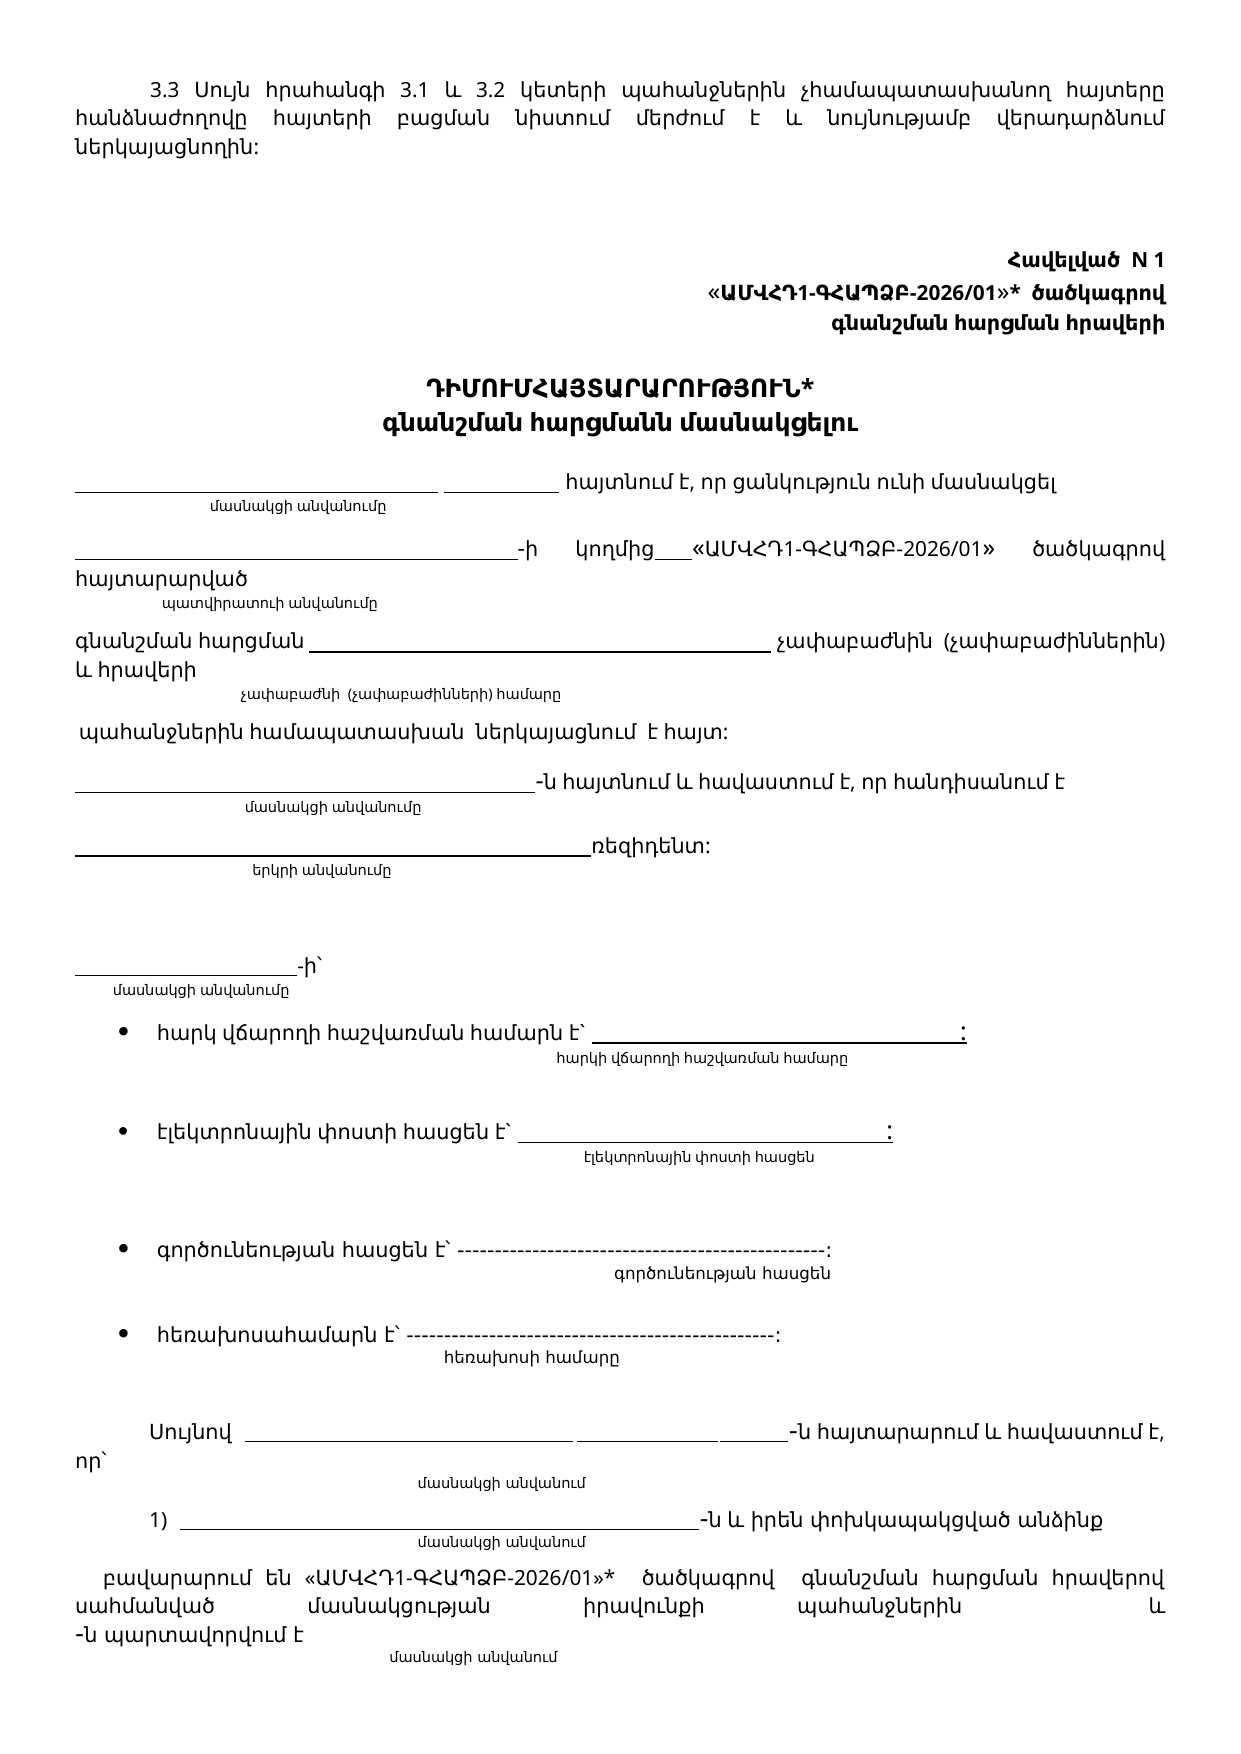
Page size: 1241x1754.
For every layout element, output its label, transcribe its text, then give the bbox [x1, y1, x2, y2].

text մասնակցի անվանումը [75, 797, 1165, 831]
text բավարարում են «ԱՄՎՀԴ1-ԳՀԱՊՁԲ-2026/01»* ծածկագրով գնանշման հարցման հրավերով սահմանված մասնակցության իրավունքի պահանջներին և -ն պարտավորվում է [75, 1563, 1165, 1649]
list հեռախոսահամարն է՝ -------------------------------------------------: [119, 1320, 1165, 1348]
text «ԱՄՎՀԴ1-ԳՀԱՊՁԲ-2026/01»* ծածկագրով [75, 274, 1165, 308]
text ԴԻՄՈՒՄՀԱՅՏԱՐԱՐՈՒԹՅՈՒՆ* [75, 371, 1165, 405]
text հարկի վճարողի հաշվառման համարը [222, 1047, 1165, 1081]
text չափաբաժնի (չափաբաժինների) համարը [75, 683, 1165, 717]
text Սույնով -ն հայտարարում և հավաստում է, որ՝ [75, 1416, 1165, 1475]
list էլեկտրոնային փոստի հասցեն է` : [119, 1113, 1165, 1147]
text 1) -ն և իրեն փոխկապակցված անձինք [75, 1504, 1165, 1533]
text 3.3 Սույն հրահանգի 3.1 և 3.2 կետերի պահանջներին չհամապատասխանող հայտերը հանձնաժողովը հայտերի բացման նիստում մերժում է և նույնությամբ վերադարձնում ներկայացնողին: [75, 75, 1165, 160]
text -ն հայտնում և հավաստում է, որ հանդիսանում է [75, 763, 1165, 797]
text Հավելված N 1 [75, 246, 1165, 274]
list հարկ վճարողի հաշվառման համարն է` : [119, 1013, 1165, 1047]
text մասնակցի անվանումը [75, 496, 1165, 530]
text ռեզիդենտ: [75, 831, 1165, 859]
text մասնակցի անվանում [75, 1475, 1165, 1504]
text պահանջներին համապատասխան ներկայացնում է հայտ: [75, 717, 1165, 746]
text գնանշման հարցման հրավերի [75, 308, 1165, 337]
text գնանշման հարցման չափաբաժնին (չափաբաժիններին) և հրավերի [75, 627, 1165, 683]
text մասնակցի անվանում [75, 1649, 1165, 1678]
text պատվիրատուի անվանումը [75, 592, 1165, 627]
text -ի՝ [75, 951, 1165, 979]
text էլեկտրոնային փոստի հասցեն [75, 1147, 1165, 1181]
text հայտնում է, որ ցանկություն ունի մասնակցել [75, 467, 1165, 496]
text -ի կողմից «ԱՄՎՀԴ1-ԳՀԱՊՁԲ-2026/01» ծածկագրով հայտարարված [75, 530, 1165, 592]
text հեռախոսի համարը [444, 1348, 1165, 1368]
list գործունեության հասցեն է՝ -------------------------------------------------: [119, 1236, 1165, 1264]
text մասնակցի անվանում [75, 1533, 1165, 1563]
subtitle գնանշման հարցմանն մասնակցելու [75, 405, 1165, 439]
text գործունեության հասցեն [75, 1264, 1165, 1283]
text երկրի անվանումը [75, 859, 1165, 894]
text մասնակցի անվանումը [75, 979, 1165, 1013]
